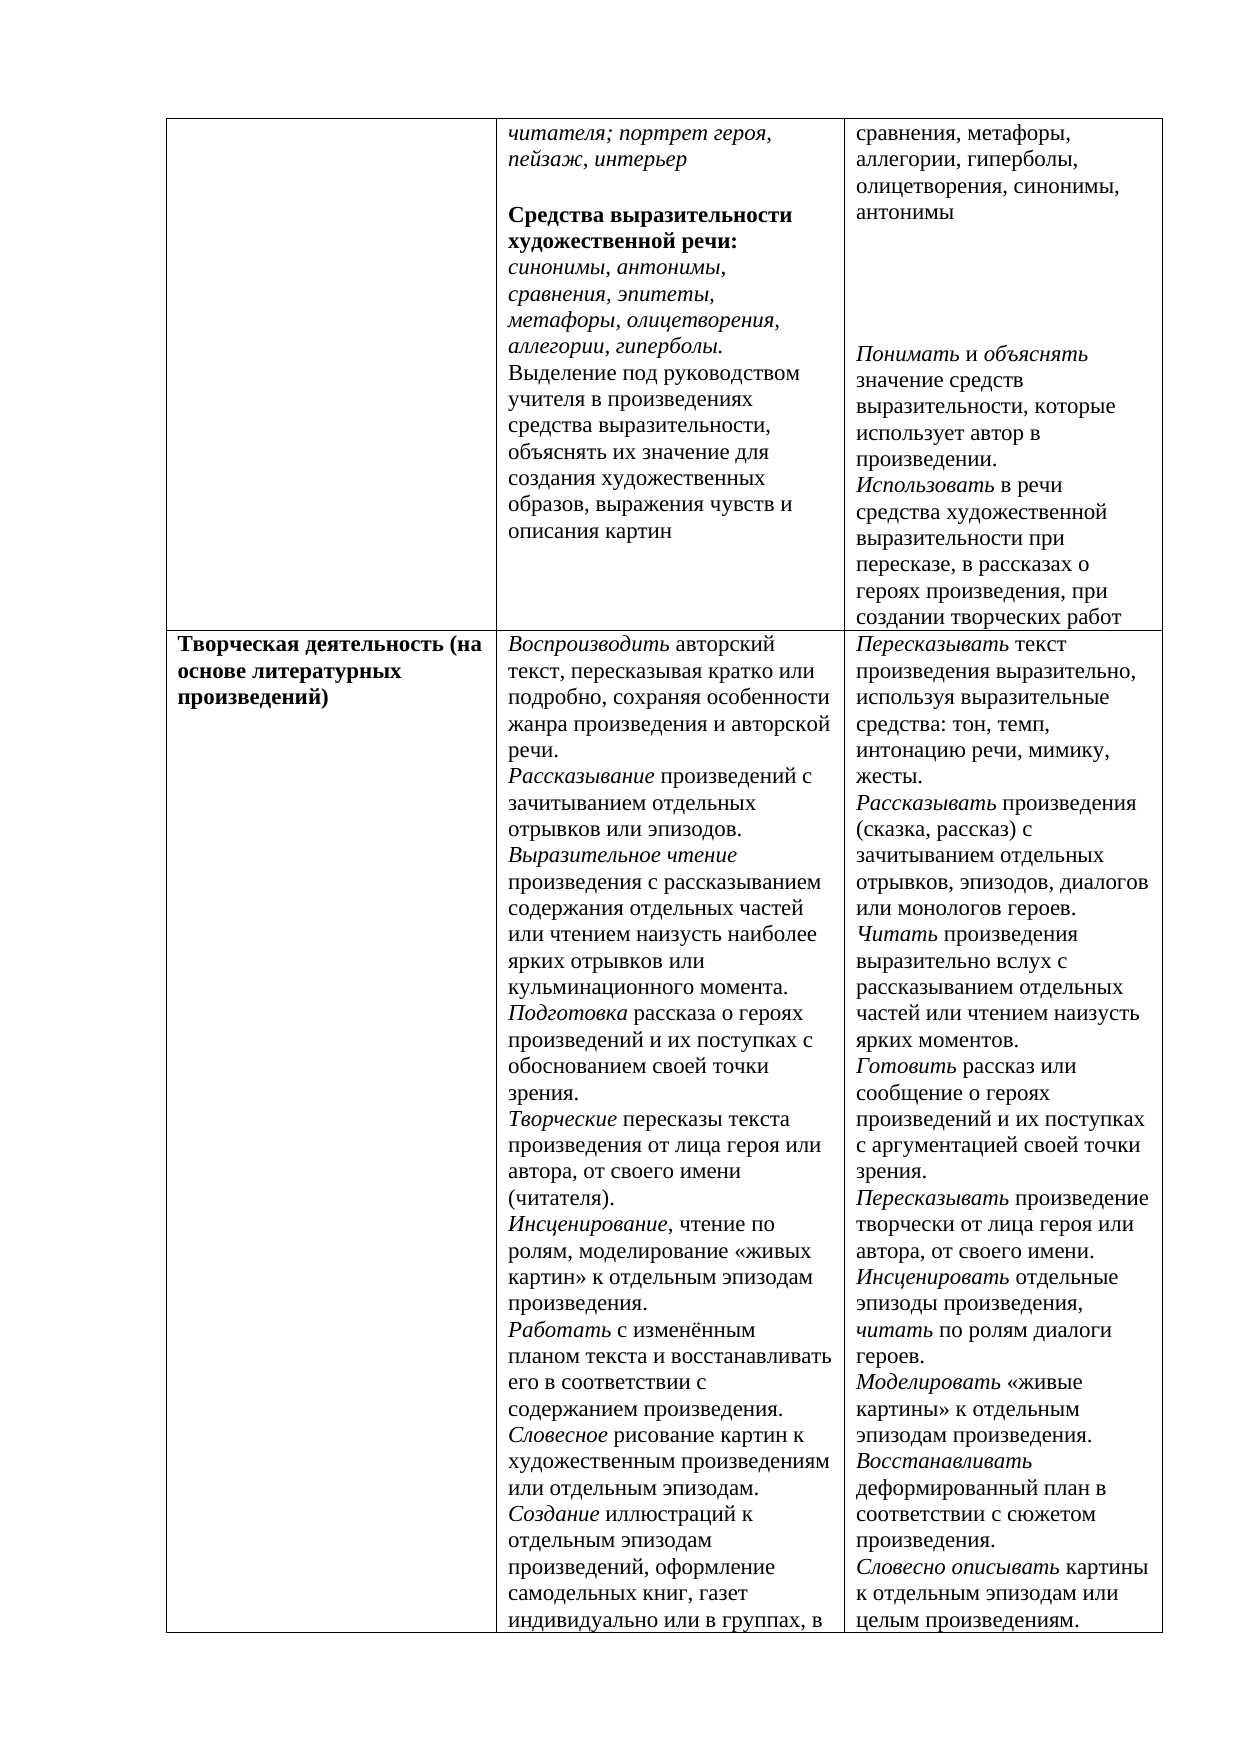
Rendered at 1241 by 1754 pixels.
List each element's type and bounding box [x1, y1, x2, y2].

table_cell [167, 631, 496, 1632]
table_cell [497, 631, 844, 1632]
table_cell [845, 119, 1162, 629]
table_cell [497, 119, 844, 629]
table_cell [167, 119, 496, 629]
table_cell [845, 631, 1162, 1632]
